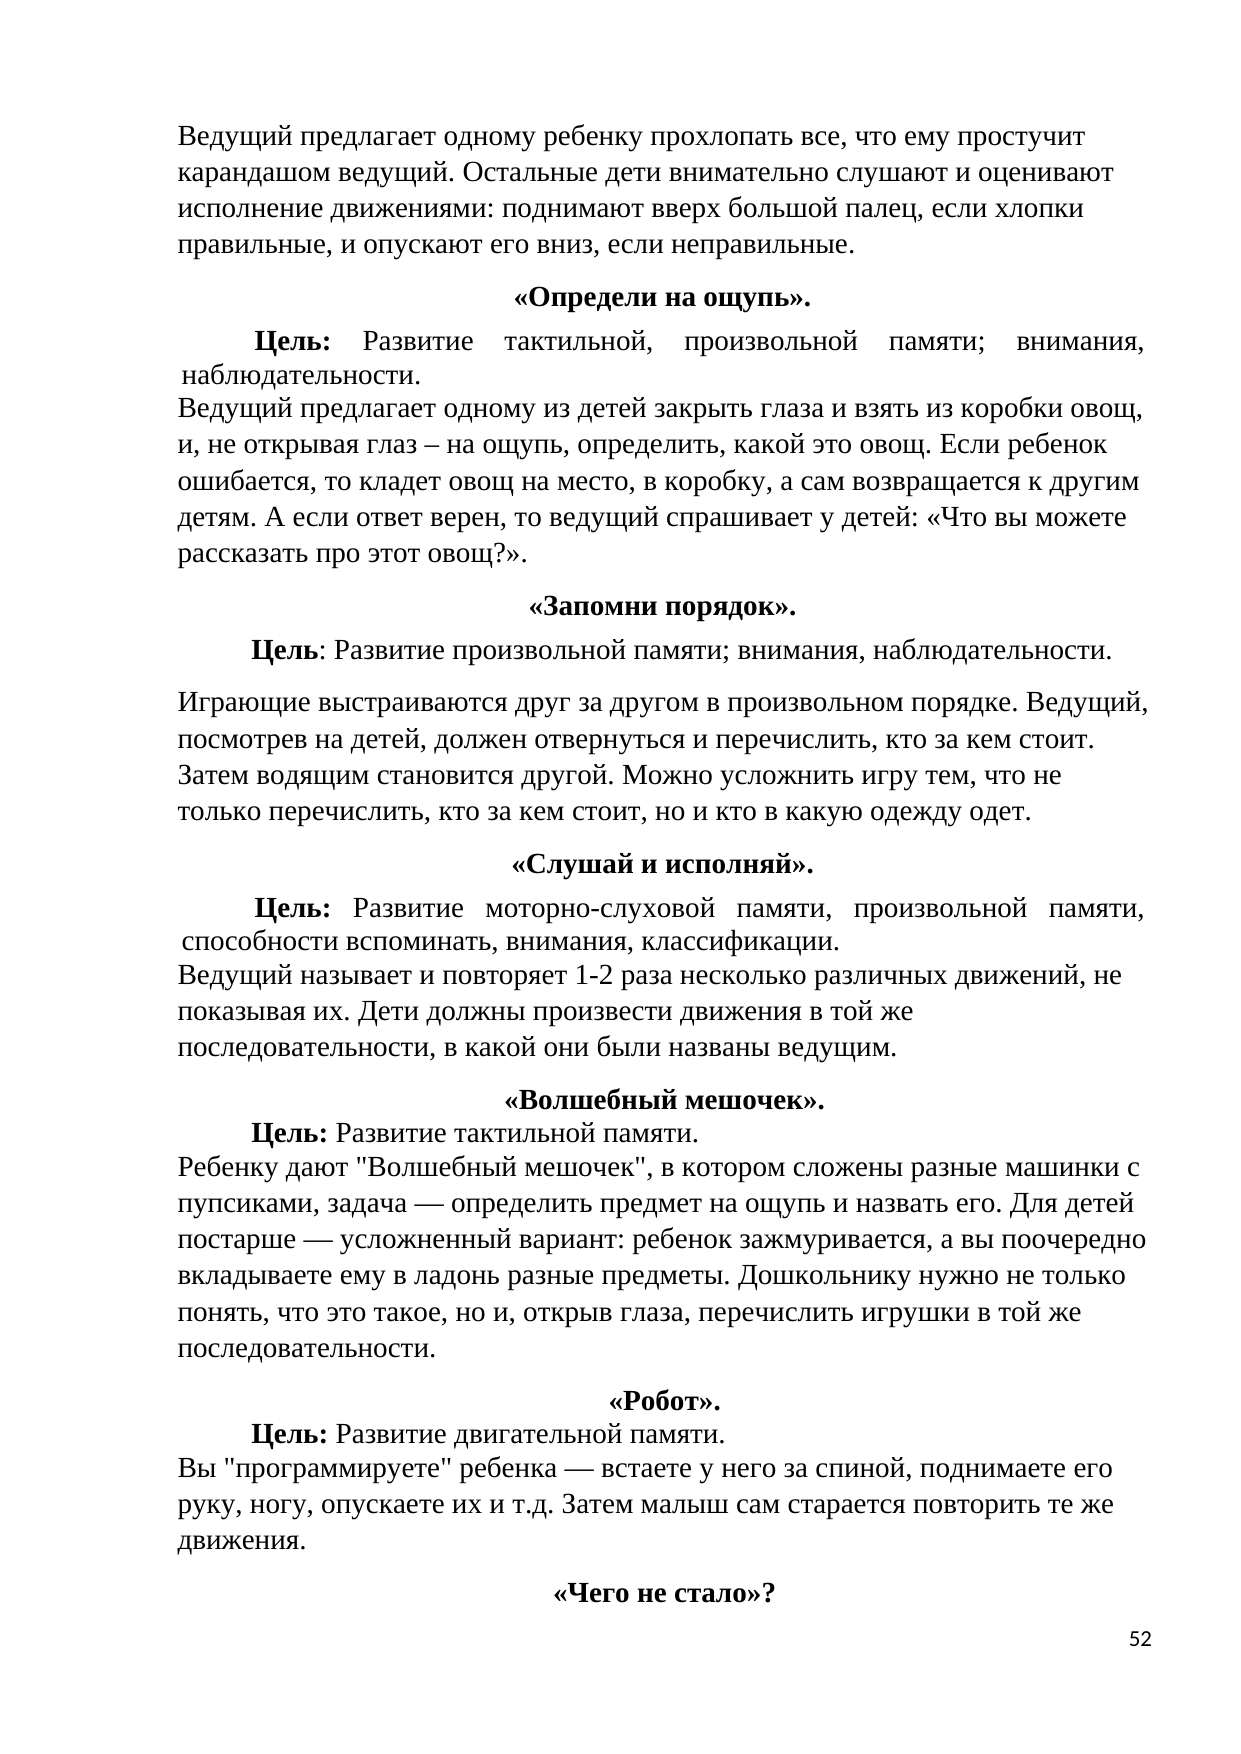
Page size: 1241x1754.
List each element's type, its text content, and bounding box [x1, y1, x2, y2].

text «Чего не стало»? [177, 1575, 1152, 1608]
text Ребенку дают "Волшебный мешочек", в котором сложены разные машинки с пупсиками, задача — определить предмет на ощупь и назвать его. Для детей постарше — усложненный вариант: ребенок зажмуривается, а вы поочередно вкладываете ему в ладонь разные предметы. Дошкольнику нужно не только понять, что это такое, но и, открыв глаза, перечислить игрушки в той же последовательности. [177, 1149, 1152, 1363]
text Цель: Развитие тактильной памяти. [177, 1116, 1152, 1149]
text Вы "программируете" ребенка — встаете у него за спиной, поднимаете его руку, ногу, опускаете их и т.д. Затем малыш сам старается повторить те же движения. [177, 1450, 1152, 1556]
text «Робот». [177, 1383, 1152, 1416]
text Цель: Развитие двигательной памяти. [177, 1416, 1152, 1450]
text Ведущий предлагает одному ребенку прохлопать все, что ему простучит карандашом ведущий. Остальные дети внимательно слушают и оценивают исполнение движениями: поднимают вверх большой палец, если хлопки правильные, и опускают его вниз, если неправильные. [177, 118, 1152, 260]
text «Волшебный мешочек». [177, 1082, 1152, 1116]
text Играющие выстраиваются друг за другом в произвольном порядке. Ведущий, посмотрев на детей, должен отвернуться и перечислить, кто за кем стоит. Затем водящим становится другой. Можно усложнить игру тем, что не только перечислить, кто за кем стоит, но и кто в какую одежду одет. [177, 684, 1152, 827]
text Ведущий называет и повторяет 1-2 раза несколько различных движений, не показывая их. Дети должны произвести движения в той же последовательности, в какой они были названы ведущим. [177, 957, 1152, 1063]
text Цель: Развитие моторно-слуховой памяти, произвольной памяти, способности вспоминать, внимания, классификации. [181, 890, 1145, 957]
text «Запомни порядок». [179, 588, 1145, 621]
text «Слушай и исполняй». [179, 846, 1145, 879]
text Цель: Развитие произвольной памяти; внимания, наблюдательности. [177, 632, 1152, 665]
text «Определи на ощупь». [179, 279, 1145, 313]
text Цель: Развитие тактильной, произвольной памяти; внимания, наблюдательности. [181, 323, 1145, 390]
text Ведущий предлагает одному из детей закрыть глаза и взять из коробки овощ, и, не открывая глаз – на ощупь, определить, какой это овощ. Если ребенок ошибается, то кладет овощ на место, в коробку, а сам возвращается к другим детям. А если ответ верен, то ведущий спрашивает у детей: «Что вы можете рассказать про этот овощ?». [177, 390, 1152, 568]
